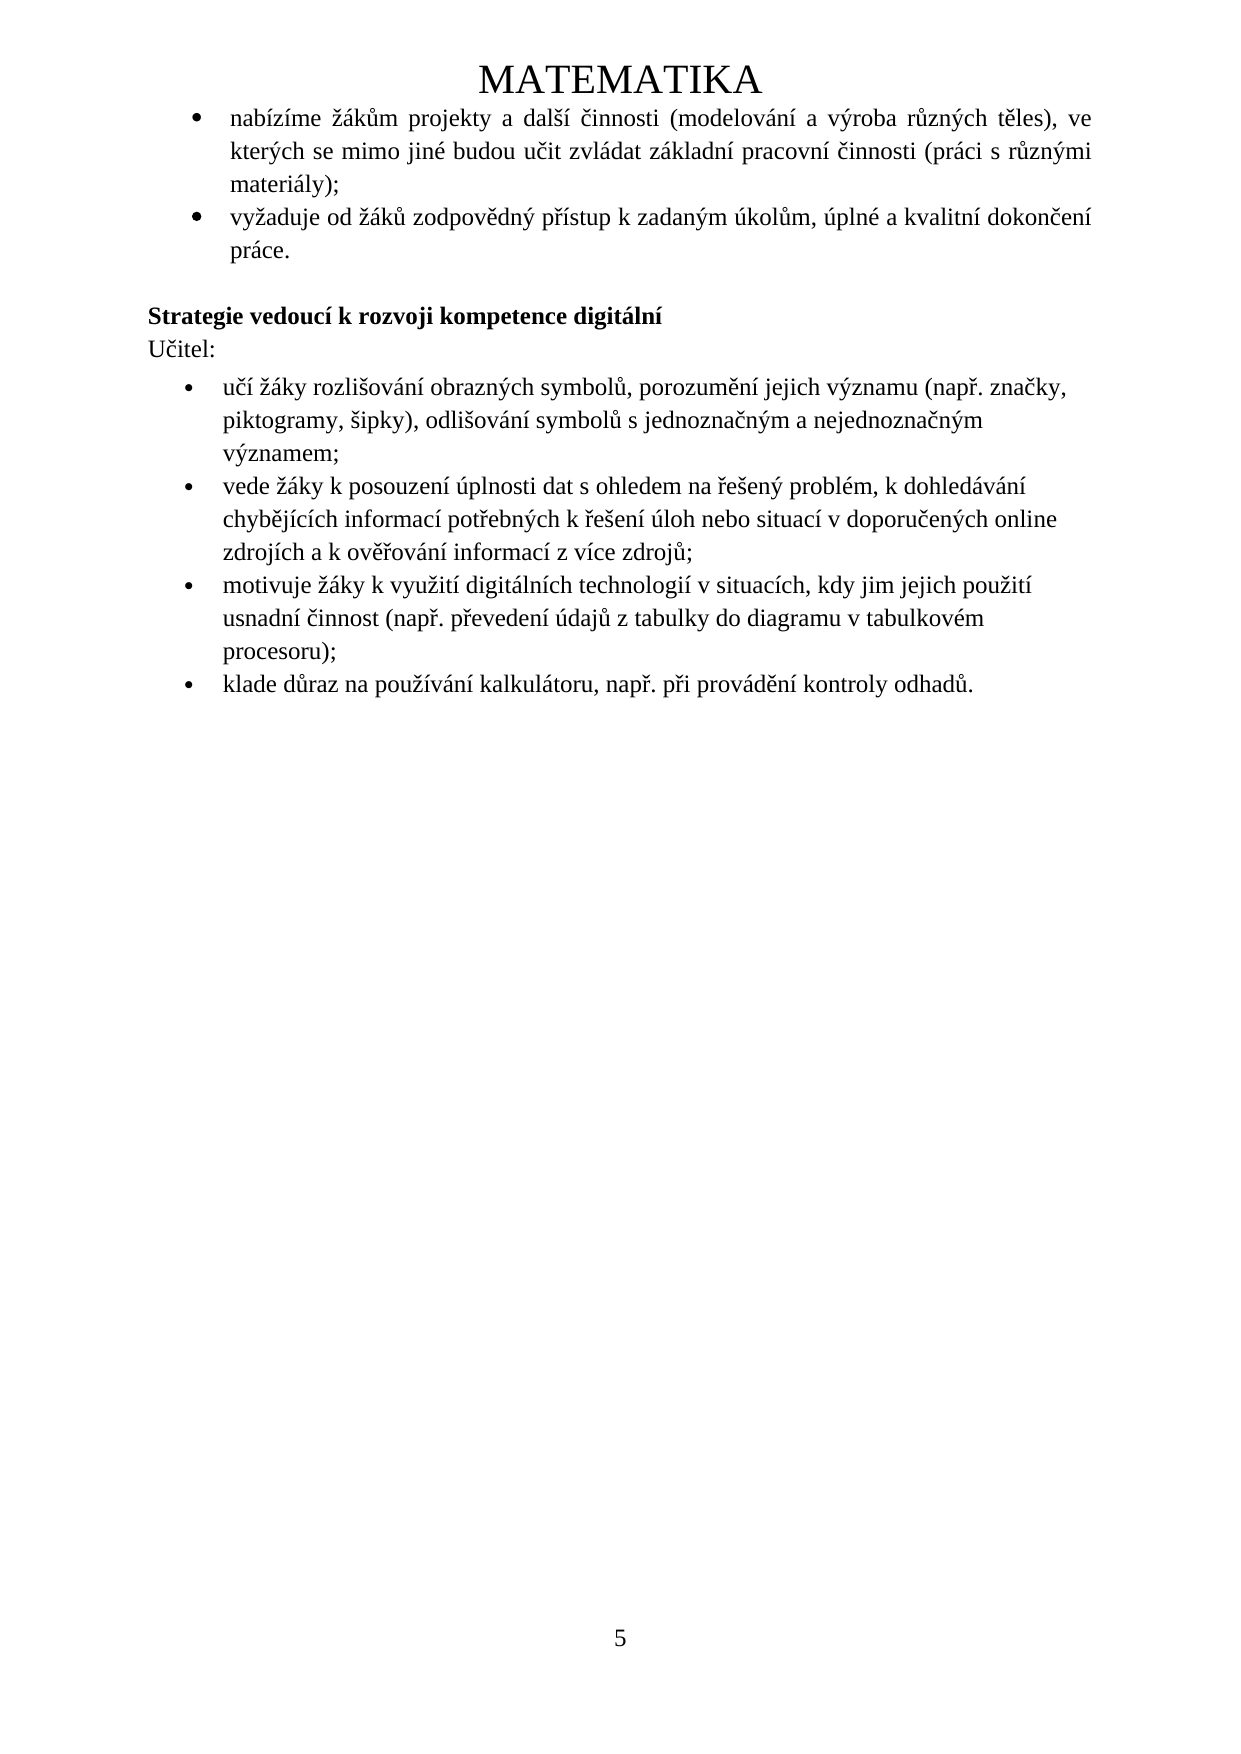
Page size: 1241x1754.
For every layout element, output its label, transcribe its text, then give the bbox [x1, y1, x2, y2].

list motivuje žáky k využití digitálních technologií v situacích, kdy jim jejich použití usnadní činnost (např. převedení údajů z tabulky do diagramu v tabulkovém procesoru); [185, 570, 1092, 665]
list klade důraz na používání kalkulátoru, např. při provádění kontroly odhadů. [185, 669, 1092, 698]
list učí žáky rozlišování obrazných symbolů, porozumění jejich významu (např. značky, piktogramy, šipky), odlišování symbolů s jednoznačným a nejednoznačným významem; [185, 372, 1092, 467]
list vede žáky k posouzení úplnosti dat s ohledem na řešený problém, k dohledávání chybějících informací potřebných k řešení úloh nebo situací v doporučených online zdrojích a k ověřování informací z více zdrojů; [185, 471, 1092, 566]
list nabízíme žákům projekty a další činnosti (modelování a výroba různých těles), ve kterých se mimo jiné budou učit zvládat základní pracovní činnosti (práci s různými materiály); [192, 103, 1092, 198]
list vyžaduje od žáků zodpovědný přístup k zadaným úkolům, úplné a kvalitní dokončení práce. [192, 202, 1092, 264]
text Strategie vedoucí k rozvoji kompetence digitální [148, 301, 1092, 330]
text Učitel: [148, 334, 1092, 363]
